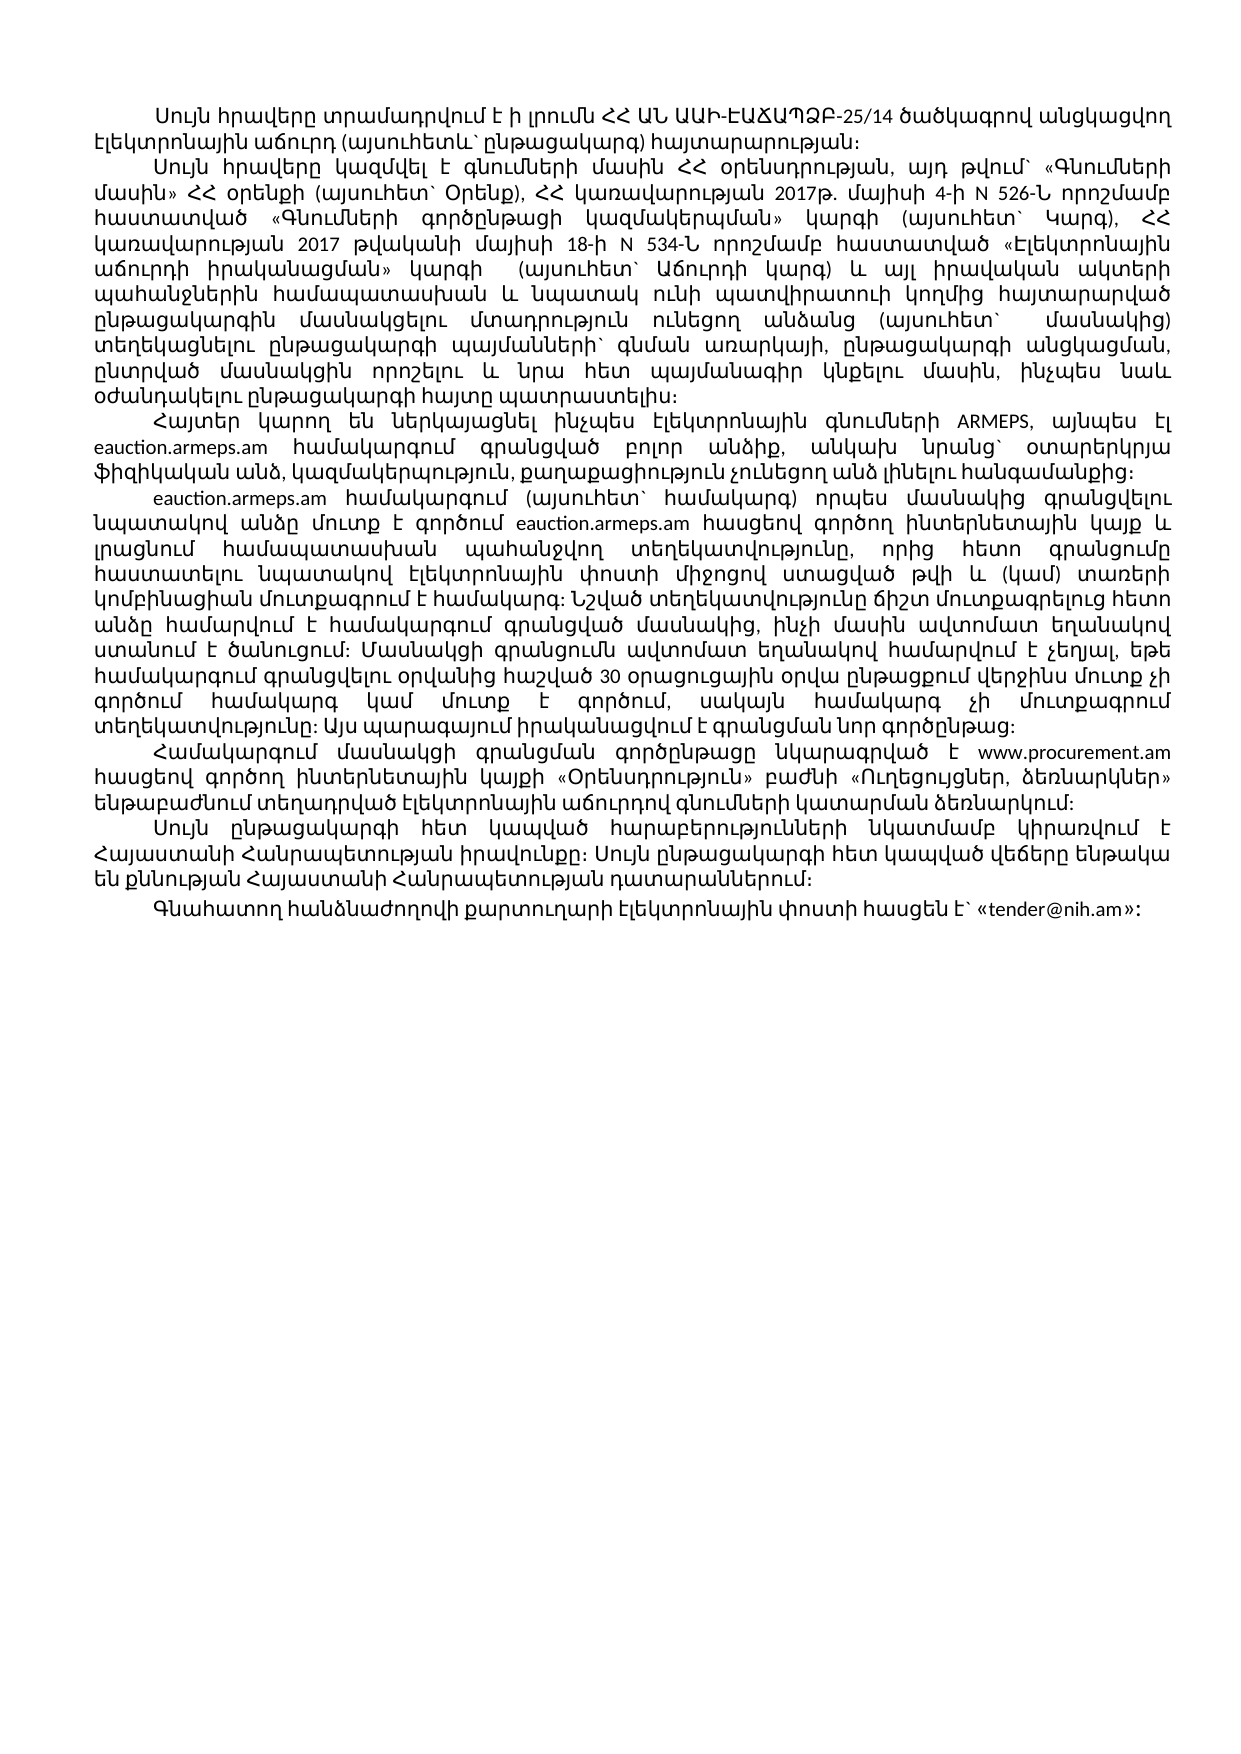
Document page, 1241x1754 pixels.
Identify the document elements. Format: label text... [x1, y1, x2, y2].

text eauction.armeps.am համակարգում (այսուհետ` համակարգ) որպես մասնակից գրանցվելու նպատակով անձը մուտք է գործում eauction.armeps.am հասցեով գործող ինտերնետային կայք և լրացնում համապատասխան պահանջվող տեղեկատվությունը, որից հետո գրանցումը հաստատելու նպատակով էլեկտրոնային փոստի միջոցով ստացված թվի և (կամ) տառերի կոմբինացիան մուտքագրում է համակարգ: Նշված տեղեկատվությունը ճիշտ մուտքագրելուց հետո անձը համարվում է համակարգում գրանցված մասնակից, ինչի մասին ավտոմատ եղանակով ստանում է ծանուցում: Մասնակցի գրանցումն ավտոմատ եղանակով համարվում է չեղյալ, եթե համակարգում գրանցվելու օրվանից հաշված 30 օրացուցային օրվա ընթացքում վերջինս մուտք չի գործում համակարգ կամ մուտք է գործում, սակայն համակարգ չի մուտքագրում տեղեկատվությունը: Այս պարագայում իրականացվում է գրանցման նոր գործընթաց: [94, 485, 1171, 739]
text Սույն ընթացակարգի հետ կապված հարաբերությունների նկատմամբ կիրառվում է Հայաստանի Հանրապետության իրավունքը։ Սույն ընթացակարգի հետ կապված վեճերը ենթակա են քննության Հայաստանի Հանրապետության դատարաններում։ [94, 815, 1171, 892]
text Սույն հրավերը տրամադրվում է ի լրումն ՀՀ ԱՆ ԱԱԻ-ԷԱՃԱՊՁԲ-25/14 ծածկագրով անցկացվող էլեկտրոնային աճուրդ (այսուհետև` ընթացակարգ) հայտարարության։ [94, 104, 1171, 154]
text Սույն հրավերը կազմվել է գնումների մասին ՀՀ օրենսդրության, այդ թվում` «Գնումների մասին» ՀՀ օրենքի (այսուհետ` Օրենք), ՀՀ կառավարության 2017թ. մայիսի 4-ի N 526-Ն որոշմամբ հաստատված «Գնումների գործընթացի կազմակերպման» կարգի (այսուհետ` Կարգ), ՀՀ կառավարության 2017 թվականի մայիսի 18-ի N 534-Ն որոշմամբ հաստատված «Էլեկտրոնային աճուրդի իրականացման» կարգի (այսուհետ` Աճուրդի կարգ) և այլ իրավական ակտերի պահանջներին համապատասխան և նպատակ ունի պատվիրատուի կողմից հայտարարված ընթացակարգին մասնակցելու մտադրություն ունեցող անձանց (այսուհետ` մասնակից) տեղեկացնելու ընթացակարգի պայմանների` գնման առարկայի, ընթացակարգի անցկացման, ընտրված մասնակցին որոշելու և նրա հետ պայմանագիր կնքելու մասին, ինչպես նաև օժանդակելու ընթացակարգի հայտը պատրաստելիս։ [94, 154, 1171, 409]
text Համակարգում մասնակցի գրանցման գործընթացը նկարագրված է www.procurement.am հասցեով գործող ինտերնետային կայքի «Օրենսդրություն» բաժնի «Ուղեցույցներ, ձեռնարկներ» ենթաբաժնում տեղադրված էլեկտրոնային աճուրդով գնումների կատարման ձեռնարկում: [94, 739, 1171, 815]
text Հայտեր կարող են ներկայացնել ինչպես էլեկտրոնային գնումների ARMEPS, այնպես էլ eauction.armeps.am համակարգում գրանցված բոլոր անձիք, անկախ նրանց` օտարերկրյա ֆիզիկական անձ, կազմակերպություն, քաղաքացիություն չունեցող անձ լինելու հանգամանքից։ [94, 409, 1171, 485]
text Գնահատող հանձնաժողովի քարտուղարի էլեկտրոնային փոստի հասցեն է` «tender@nih.am»: [94, 892, 1171, 922]
